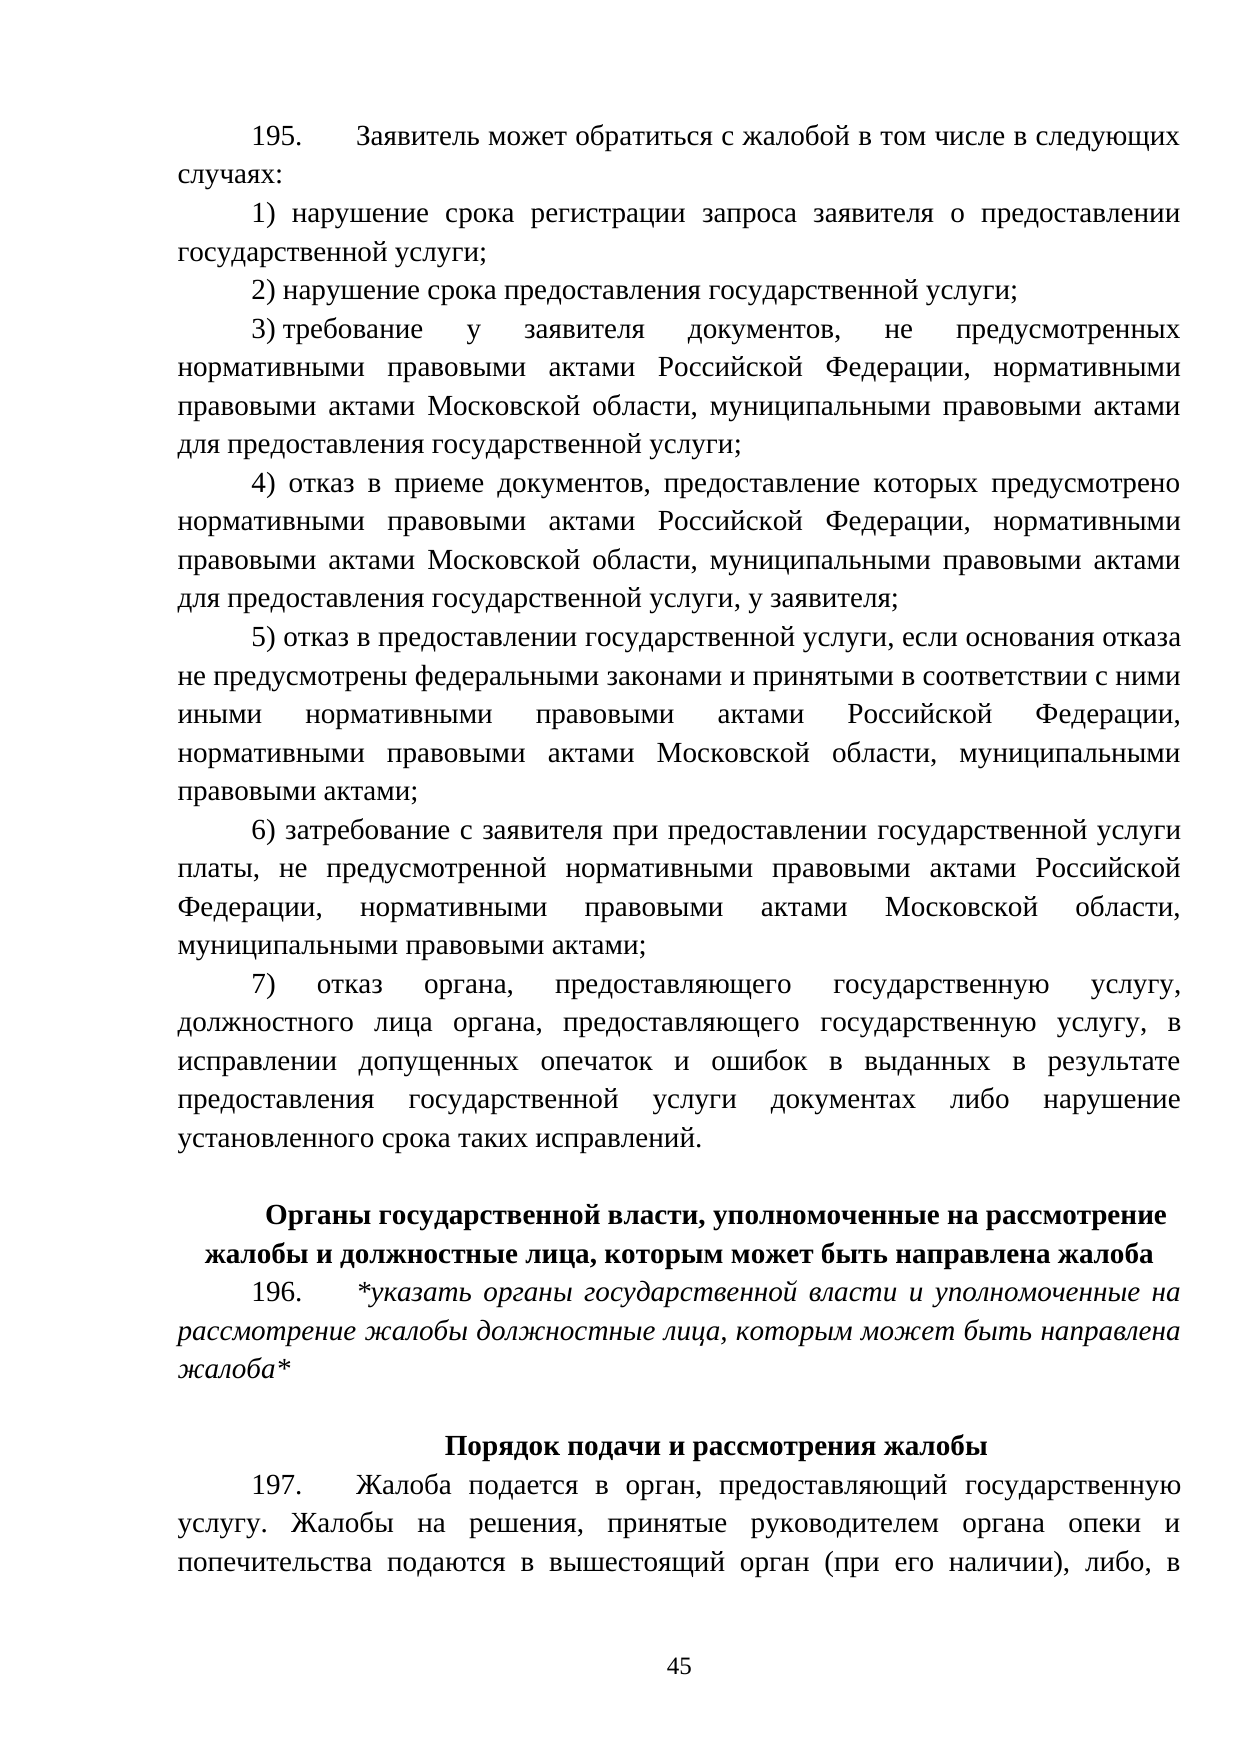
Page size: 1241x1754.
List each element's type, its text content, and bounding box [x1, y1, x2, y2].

text Порядок подачи и рассмотрения жалобы [177, 1428, 1181, 1462]
text Органы государственной власти, уполномоченные на рассмотрение жалобы и должностные лица, которым может быть направлена жалоба [177, 1197, 1181, 1269]
text 4) отказ в приеме документов, предоставление которых предусмотрено нормативными правовыми актами Российской Федерации, нормативными правовыми актами Московской области, муниципальными правовыми актами для предоставления государственной услуги, у заявителя; [177, 465, 1181, 614]
list *указать органы государственной власти и уполномоченные на рассмотрение жалобы должностные лица, которым может быть направлена жалоба* [177, 1274, 1181, 1385]
text 2) нарушение срока предоставления государственной услуги; [177, 272, 1181, 306]
text 1) нарушение срока регистрации запроса заявителя о предоставлении государственной услуги; [177, 195, 1181, 267]
text 6) затребование с заявителя при предоставлении государственной услуги платы, не предусмотренной нормативными правовыми актами Российской Федерации, нормативными правовыми актами Московской области, муниципальными правовыми актами; [177, 812, 1181, 961]
list Заявитель может обратиться с жалобой в том числе в следующих случаях: [177, 118, 1181, 190]
text 3) требование у заявителя документов, не предусмотренных нормативными правовыми актами Российской Федерации, нормативными правовыми актами Московской области, муниципальными правовыми актами для предоставления государственной услуги; [177, 311, 1181, 460]
text 5) отказ в предоставлении государственной услуги, если основания отказа не предусмотрены федеральными законами и принятыми в соответствии с ними иными нормативными правовыми актами Российской Федерации, нормативными правовыми актами Московской области, муниципальными правовыми актами; [177, 619, 1181, 807]
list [177, 1467, 1181, 1578]
text 7) отказ органа, предоставляющего государственную услугу, должностного лица органа, предоставляющего государственную услугу, в исправлении допущенных опечаток и ошибок в выданных в результате предоставления государственной услуги документах либо нарушение установленного срока таких исправлений. [177, 966, 1181, 1154]
